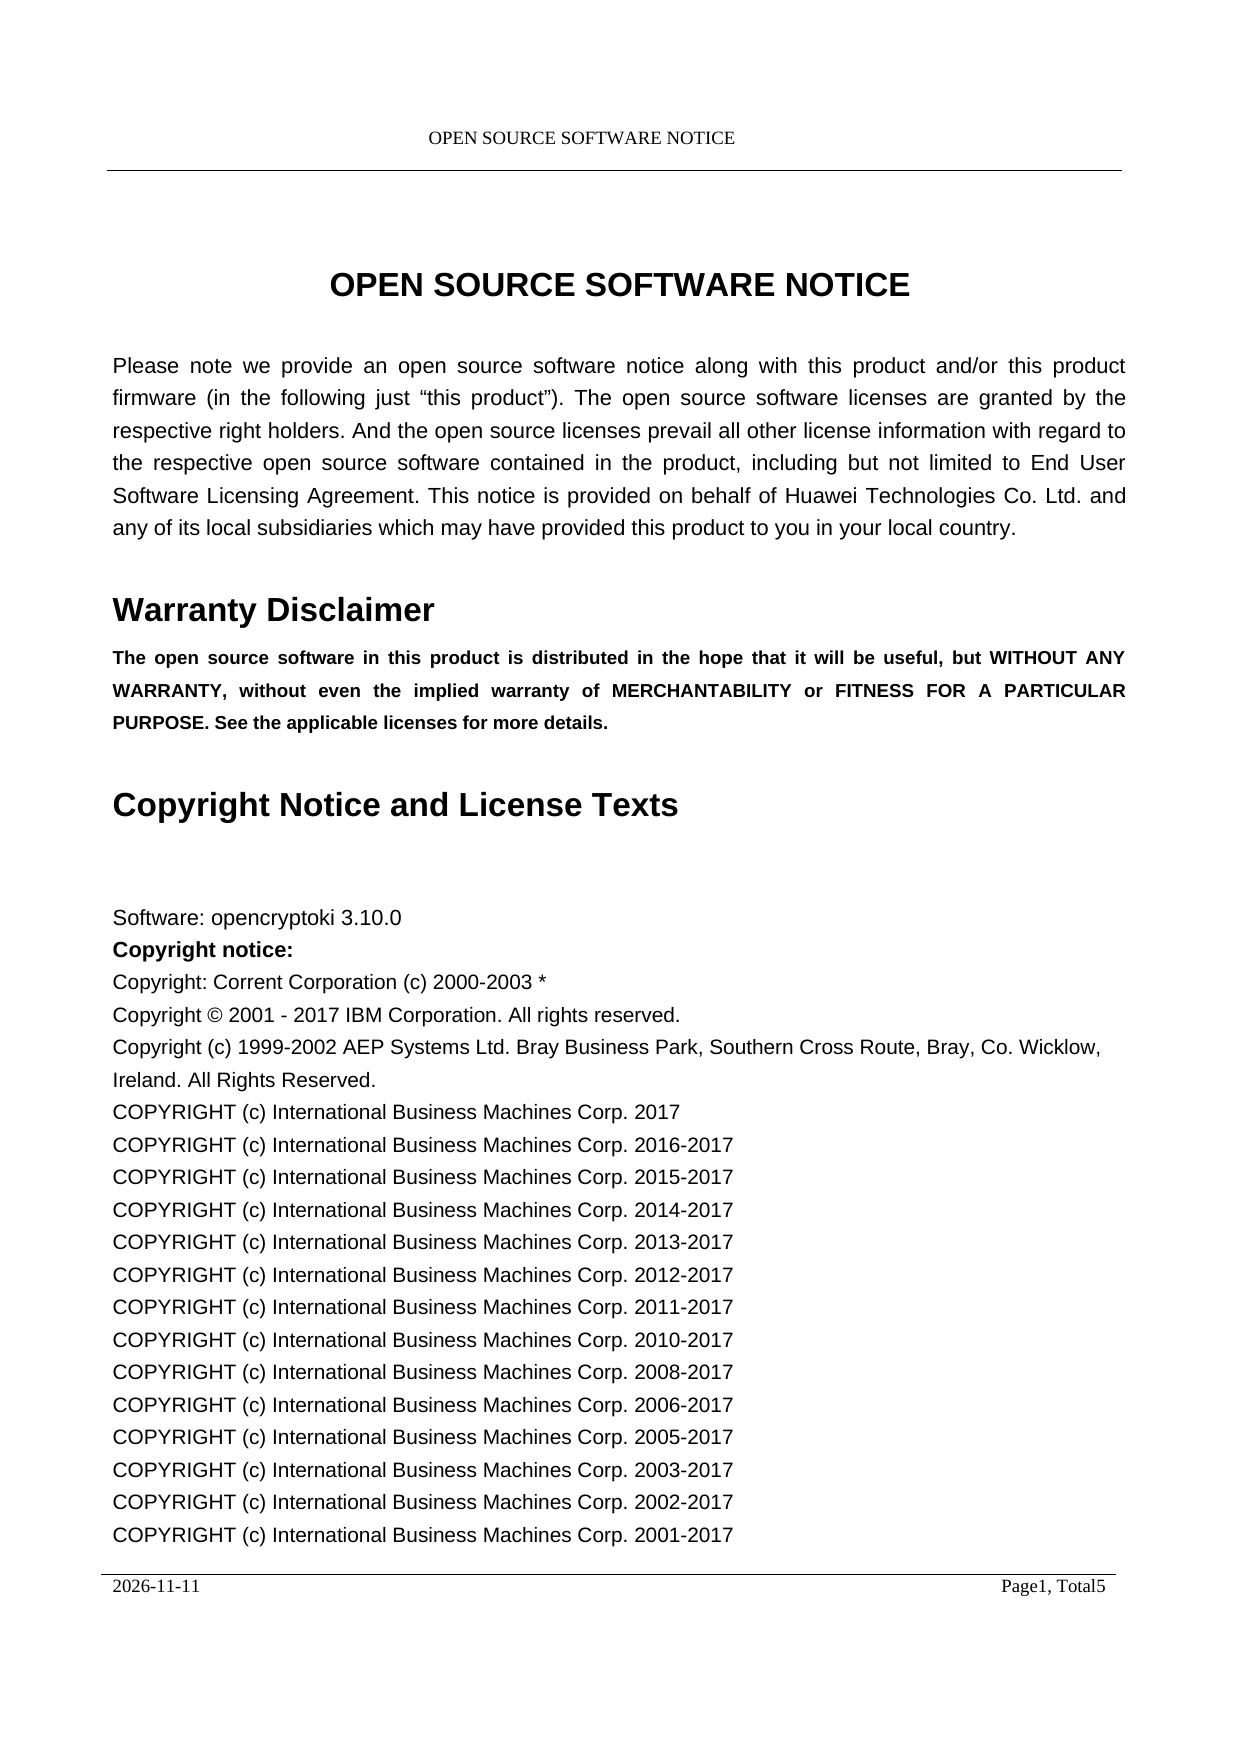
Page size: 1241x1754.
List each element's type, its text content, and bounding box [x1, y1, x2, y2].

text Copyright: Corrent Corporation (c) 2000-2003 * [112, 966, 1128, 998]
text Copyright notice: [112, 933, 1128, 966]
text The open source software in this product is distributed in the hope that it will be useful, but WITHOUT ANY WARRANTY, without even the implied warranty of MERCHANTABILITY or FITNESS FOR A PARTICULAR PURPOSE. See the applicable licenses for more details. [112, 641, 1128, 739]
text COPYRIGHT (c) International Business Machines Corp. 2012-2017 [112, 1258, 1128, 1291]
text COPYRIGHT (c) International Business Machines Corp. 2015-2017 [112, 1161, 1128, 1193]
text COPYRIGHT (c) International Business Machines Corp. 2016-2017 [112, 1128, 1128, 1161]
text OPEN SOURCE SOFTWARE NOTICE [112, 251, 1128, 316]
text COPYRIGHT (c) International Business Machines Corp. 2006-2017 [112, 1388, 1128, 1421]
text COPYRIGHT (c) International Business Machines Corp. 2010-2017 [112, 1323, 1128, 1356]
text COPYRIGHT (c) International Business Machines Corp. 2003-2017 [112, 1453, 1128, 1486]
text COPYRIGHT (c) International Business Machines Corp. 2017 [112, 1096, 1128, 1128]
text Copyright (c) 1999-2002 AEP Systems Ltd. Bray Business Park, Southern Cross Route, Bray, Co. Wicklow, Ireland. All Rights Reserved. [112, 1031, 1128, 1096]
text COPYRIGHT (c) International Business Machines Corp. 2008-2017 [112, 1356, 1128, 1388]
text COPYRIGHT (c) International Business Machines Corp. 2014-2017 [112, 1193, 1128, 1226]
text Copyright Notice and License Texts [112, 771, 1128, 836]
text Warranty Disclaimer [112, 576, 1128, 641]
text Software: opencryptoki 3.10.0 [112, 901, 1128, 933]
text COPYRIGHT (c) International Business Machines Corp. 2002-2017 [112, 1486, 1128, 1518]
text Copyright © 2001 - 2017 IBM Corporation. All rights reserved. [112, 998, 1128, 1031]
text COPYRIGHT (c) International Business Machines Corp. 2011-2017 [112, 1291, 1128, 1323]
text COPYRIGHT (c) International Business Machines Corp. 2013-2017 [112, 1226, 1128, 1258]
text Please note we provide an open source software notice along with this product and/or this product firmware (in the following just “this product”). The open source software licenses are granted by the respective right holders. And the open source licenses prevail all other license information with regard to the respective open source software contained in the product, including but not limited to End User Software Licensing Agreement. This notice is provided on behalf of Huawei Technologies Co. Ltd. and any of its local subsidiaries which may have provided this product to you in your local country. [112, 349, 1128, 544]
text COPYRIGHT (c) International Business Machines Corp. 2001-2017 [112, 1518, 1128, 1551]
text COPYRIGHT (c) International Business Machines Corp. 2005-2017 [112, 1421, 1128, 1453]
